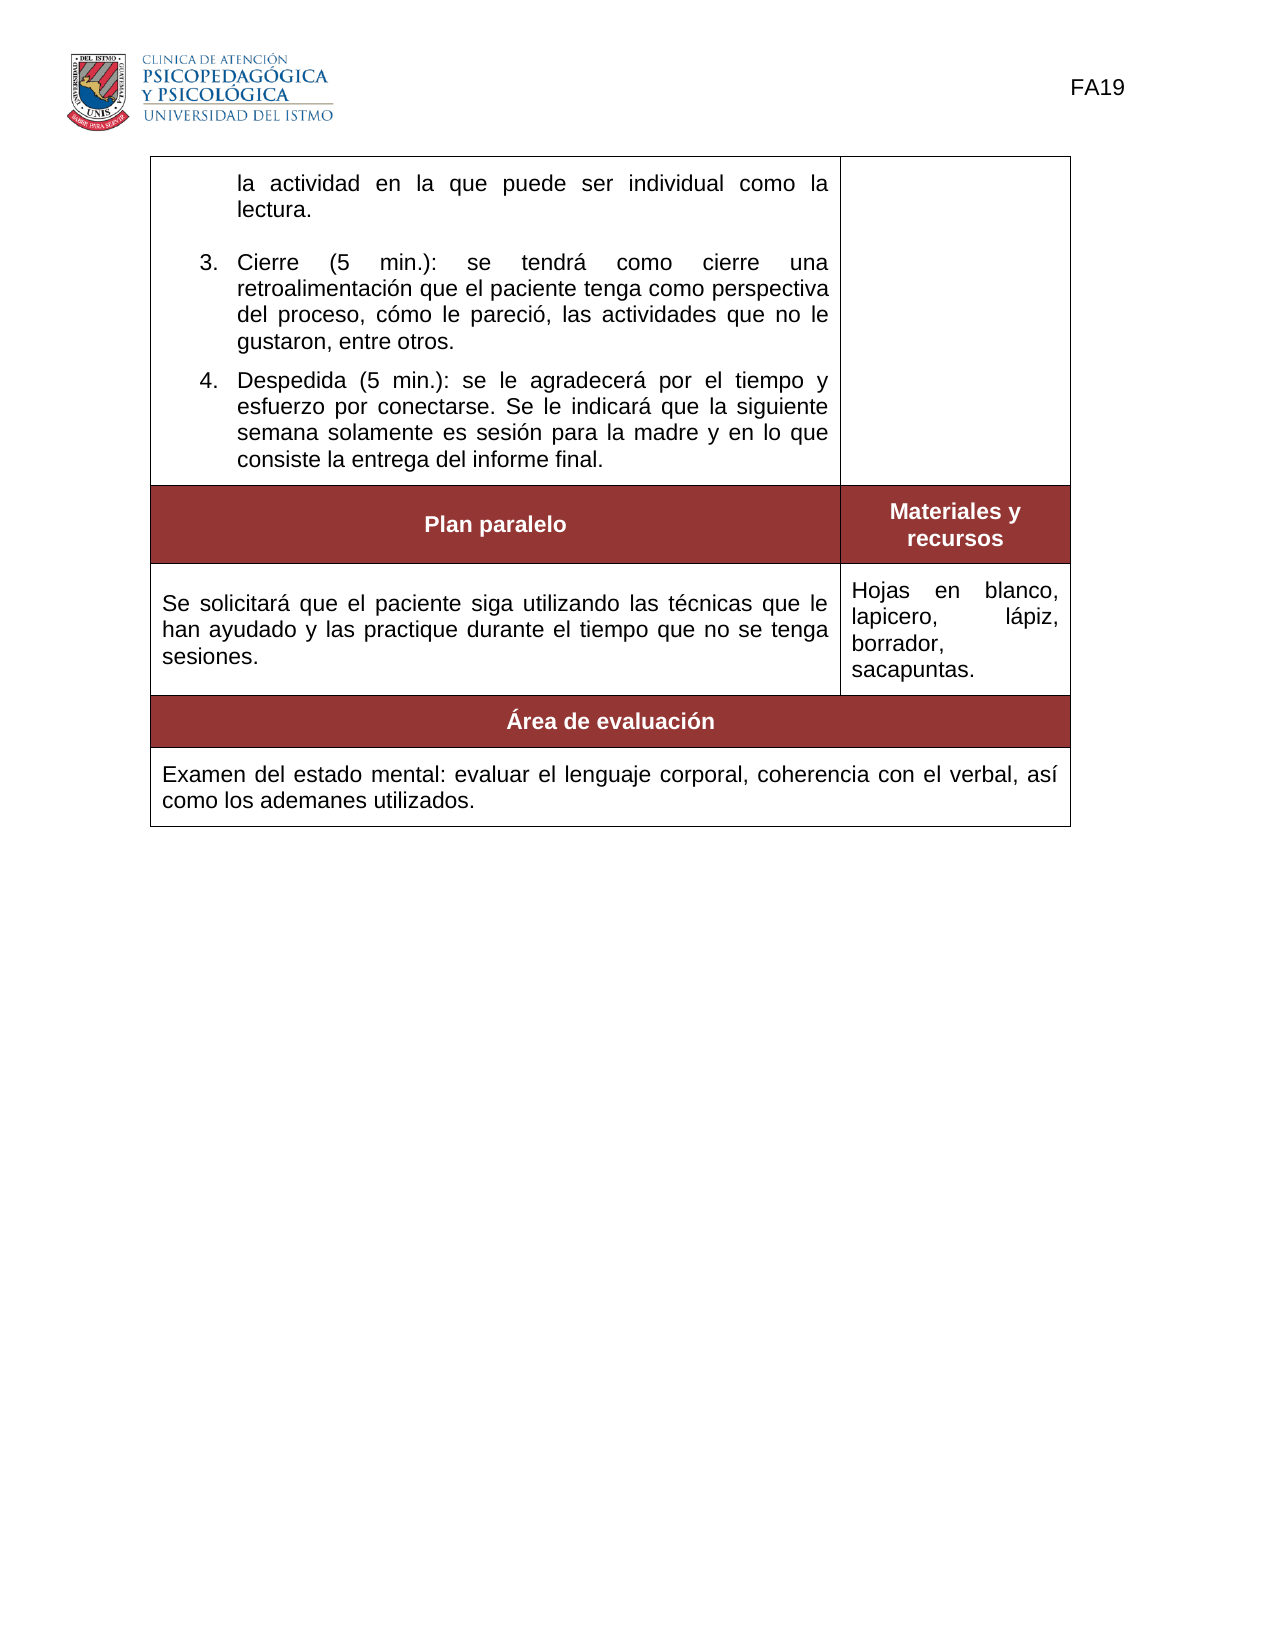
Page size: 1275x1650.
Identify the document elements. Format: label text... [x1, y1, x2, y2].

table_cell Examen del estado mental: evaluar el lenguaje corporal, coherencia con el verbal, así como los ademanes utilizados. [151, 748, 1070, 826]
table_cell Hojas en blanco, lapicero, lápiz, borrador, sacapuntas. [841, 564, 1070, 695]
table_cell Se solicitará que el paciente siga utilizando las técnicas que le han ayudado y las practique durante el tiempo que no se tenga sesiones. [151, 564, 840, 695]
table_cell Materiales y recursos [841, 486, 1070, 563]
table_cell Área de evaluación [151, 696, 1070, 747]
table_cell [151, 157, 840, 484]
table_cell Plan paralelo [151, 486, 840, 563]
picture [15, 25, 395, 166]
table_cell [841, 157, 1070, 484]
